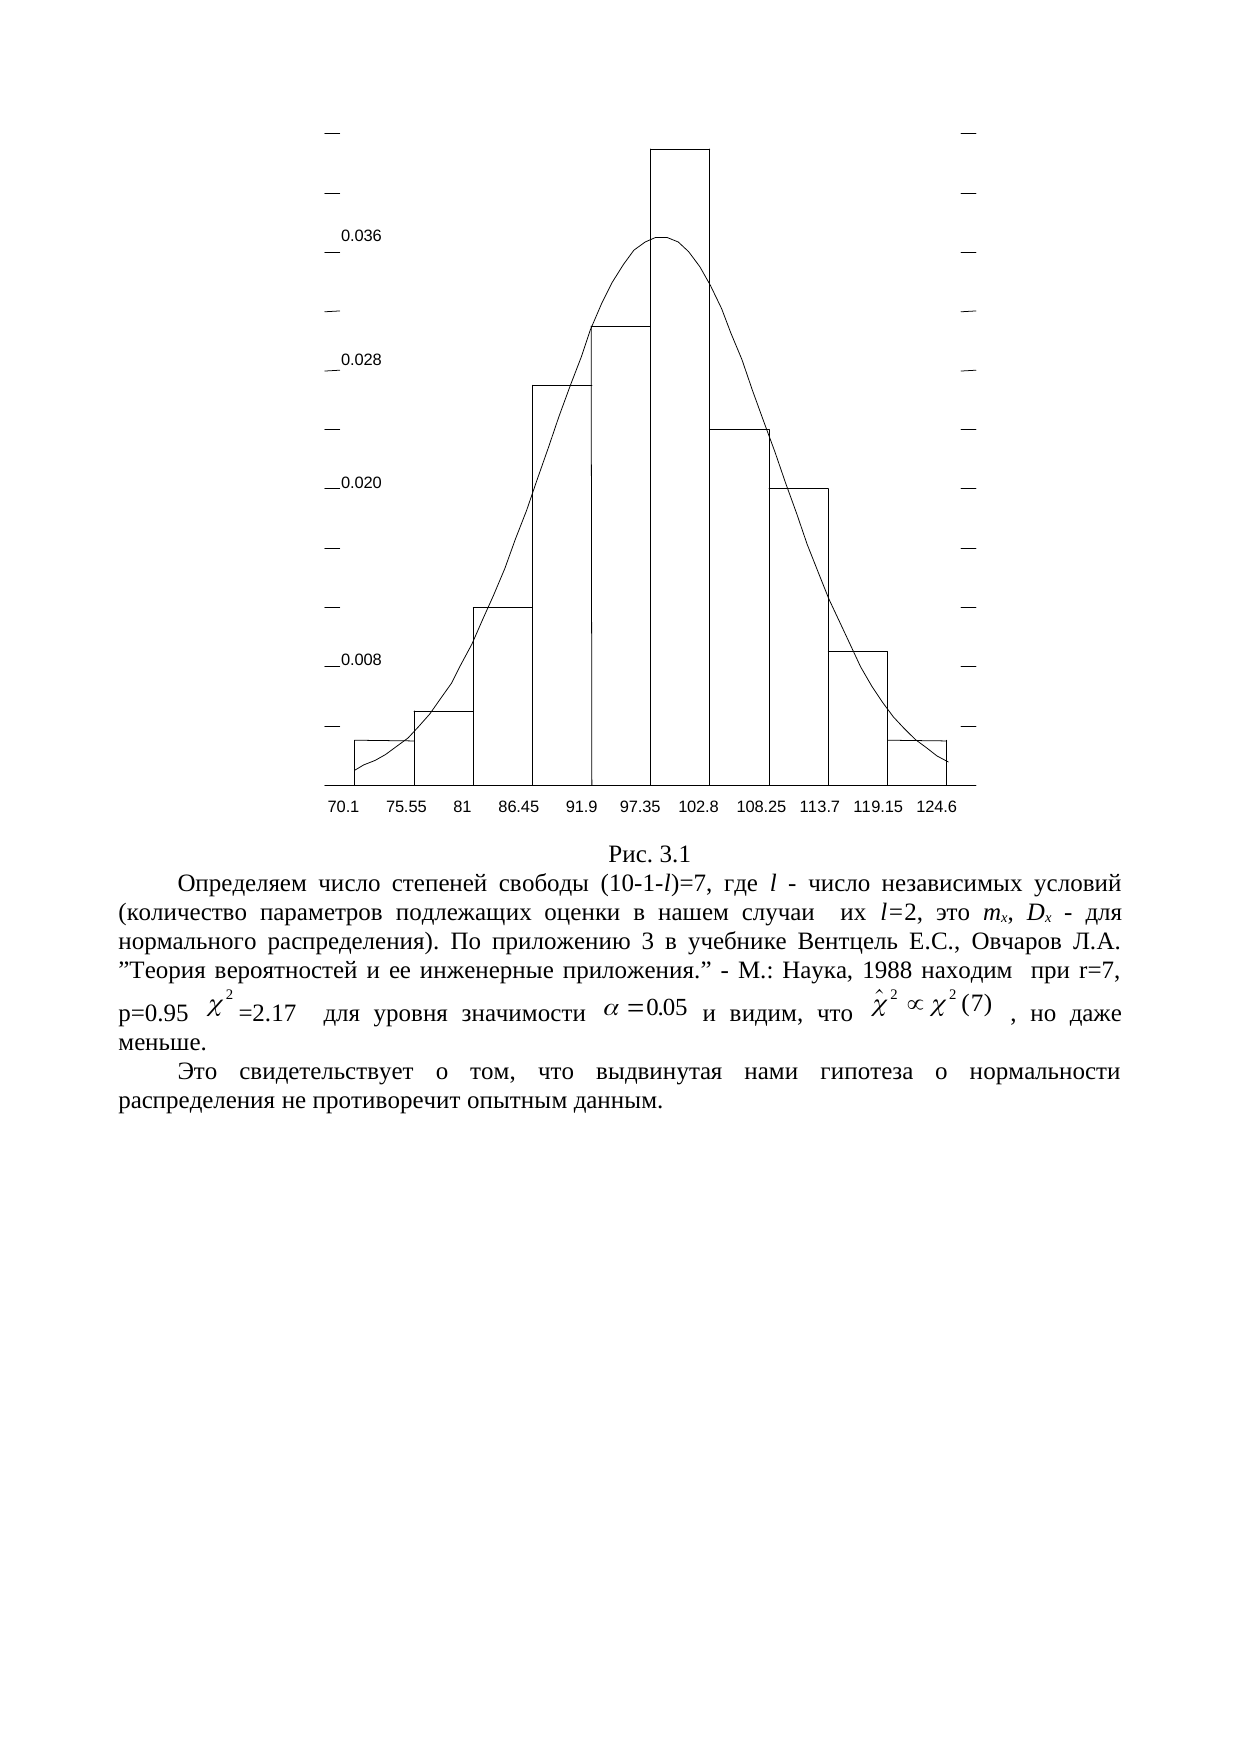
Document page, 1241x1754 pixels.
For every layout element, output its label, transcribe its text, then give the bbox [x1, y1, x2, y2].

text Рис. 3.1 [118, 838, 1122, 868]
text Определяем число степеней свободы (10-1-l)=7, где l - число независимых условий (количество параметров подлежащих оценки в нашем случаи их l=2, это mx, Dx - для нормального распределения). По приложению 3 в учебнике Вентцель Е.С., Овчаров Л.А. ”Теория вероятностей и ее инженерные приложения.” - М.: Наука, 1988 находим при r=7, p=0.95 =2.17 для уровня значимости и видим, что , но даже меньше. [118, 868, 1122, 1056]
text Это свидетельствует о том, что выдвинутая нами гипотеза о нормальности распределения не противоречит опытным данным. [118, 1056, 1122, 1114]
